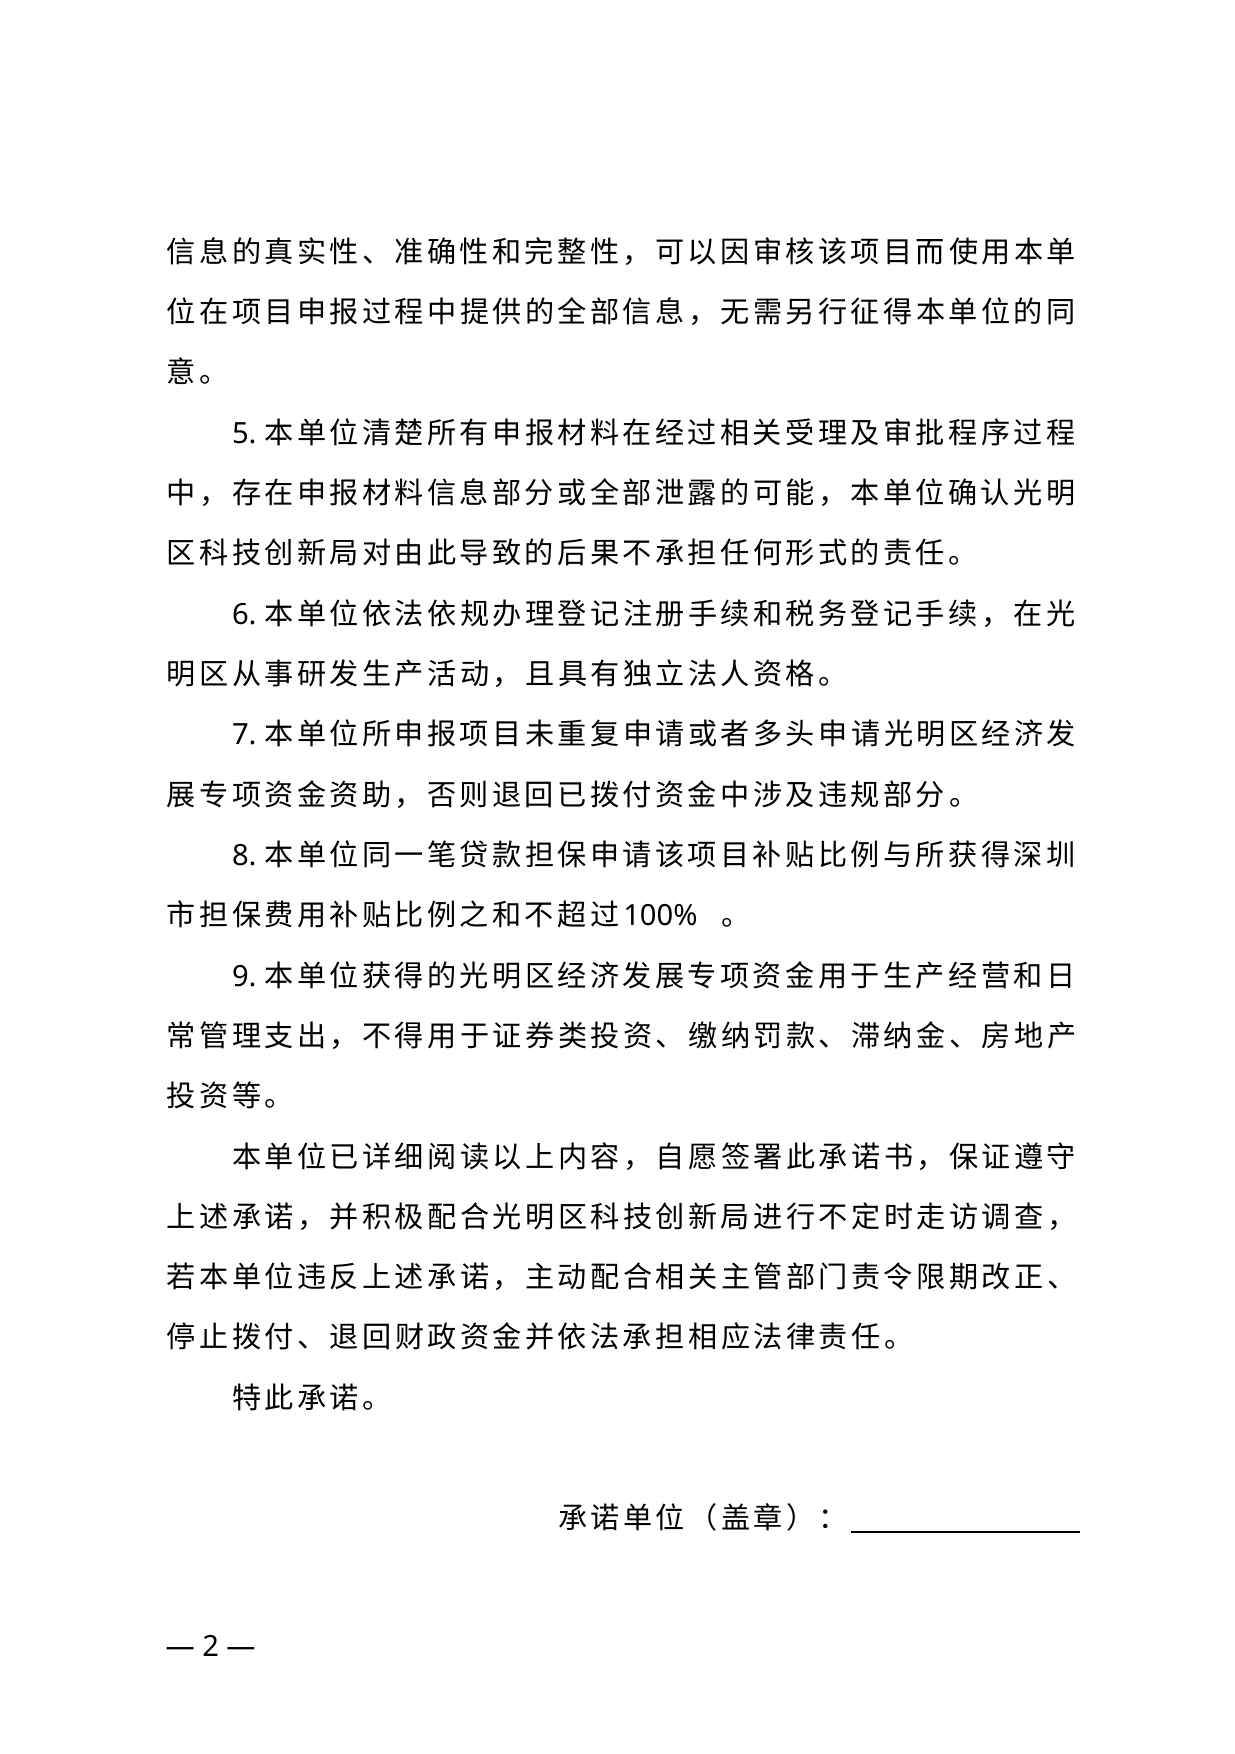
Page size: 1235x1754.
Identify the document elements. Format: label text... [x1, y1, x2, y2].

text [167, 219, 1079, 400]
text 6.本单位依法依规办理登记注册手续和税务登记手续，在光明区从事研发生产活动，且具有独立法人资格。 [167, 581, 1079, 702]
text 承诺单位（盖章）： [167, 1486, 1079, 1546]
text 7.本单位所申报项目未重复申请或者多头申请光明区经济发展专项资金资助，否则退回已拨付资金中涉及违规部分。 [167, 702, 1079, 823]
text 9.本单位获得的光明区经济发展专项资金用于生产经营和日常管理支出，不得用于证券类投资、缴纳罚款、滞纳金、房地产投资等。 [167, 943, 1079, 1124]
text 8.本单位同一笔贷款担保申请该项目补贴比例与所获得深圳市担保费用补贴比例之和不超过100%。 [167, 823, 1079, 943]
text 本单位已详细阅读以上内容，自愿签署此承诺书，保证遵守上述承诺，并积极配合光明区科技创新局进行不定时走访调查，若本单位违反上述承诺，主动配合相关主管部门责令限期改正、停止拨付、退回财政资金并依法承担相应法律责任。 [167, 1124, 1079, 1365]
text 特此承诺。 [167, 1365, 1079, 1426]
text 5.本单位清楚所有申报材料在经过相关受理及审批程序过程中，存在申报材料信息部分或全部泄露的可能，本单位确认光明区科技创新局对由此导致的后果不承担任何形式的责任。 [167, 400, 1079, 581]
